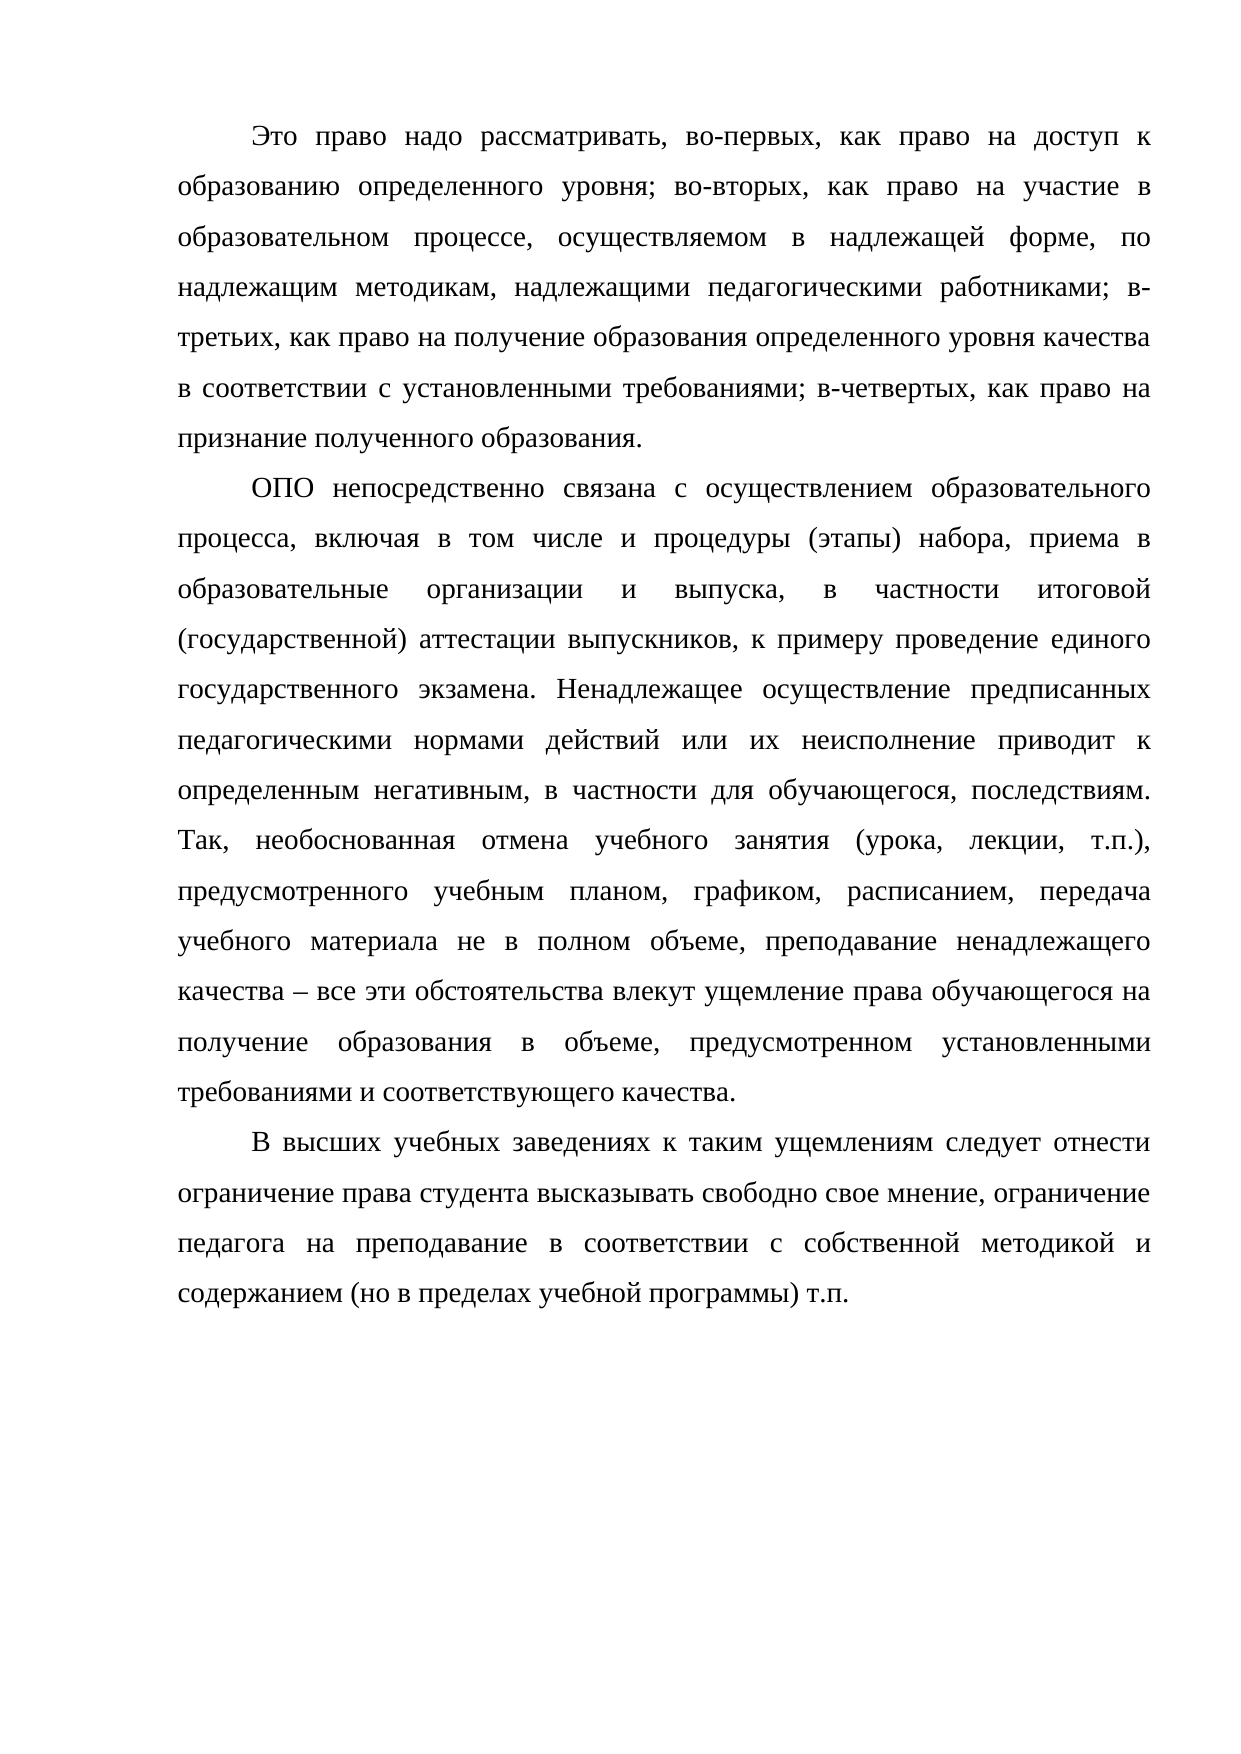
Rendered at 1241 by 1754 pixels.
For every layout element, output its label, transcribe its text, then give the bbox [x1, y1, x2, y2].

text Это право надо рассматривать, во-первых, как право на доступ к образованию определенного уровня; во-вторых, как право на участие в образовательном процессе, осуществляемом в надлежащей форме, по надлежащим методикам, надлежащими педагогическими работниками; в-третьих, как право на получение образования определенного уровня качества в соответствии с установленными требованиями; в-четвертых, как право на признание полученного образования. [177, 118, 1152, 453]
text В высших учебных заведениях к таким ущемлениям следует отнести ограничение права студента высказывать свободно свое мнение, ограничение педагога на преподавание в соответствии с собственной методикой и содержанием (но в пределах учебной программы) т.п. [177, 1124, 1152, 1309]
text ОПО непосредственно связана с осуществлением образовательного процесса, включая в том числе и процедуры (этапы) набора, приема в образовательные организации и выпуска, в частности итоговой (государственной) аттестации выпускников, к примеру проведение единого государственного экзамена. Ненадлежащее осуществление предписанных педагогическими нормами действий или их неисполнение приводит к определенным негативным, в частности для обучающегося, последствиям. Так, необоснованная отмена учебного занятия (урока, лекции, т.п.), предусмотренного учебным планом, графиком, расписанием, передача учебного материала не в полном объеме, преподавание ненадлежащего качества – все эти обстоятельства влекут ущемление права обучающегося на получение образования в объеме, предусмотренном установленными требованиями и соответствующего качества. [177, 470, 1152, 1108]
